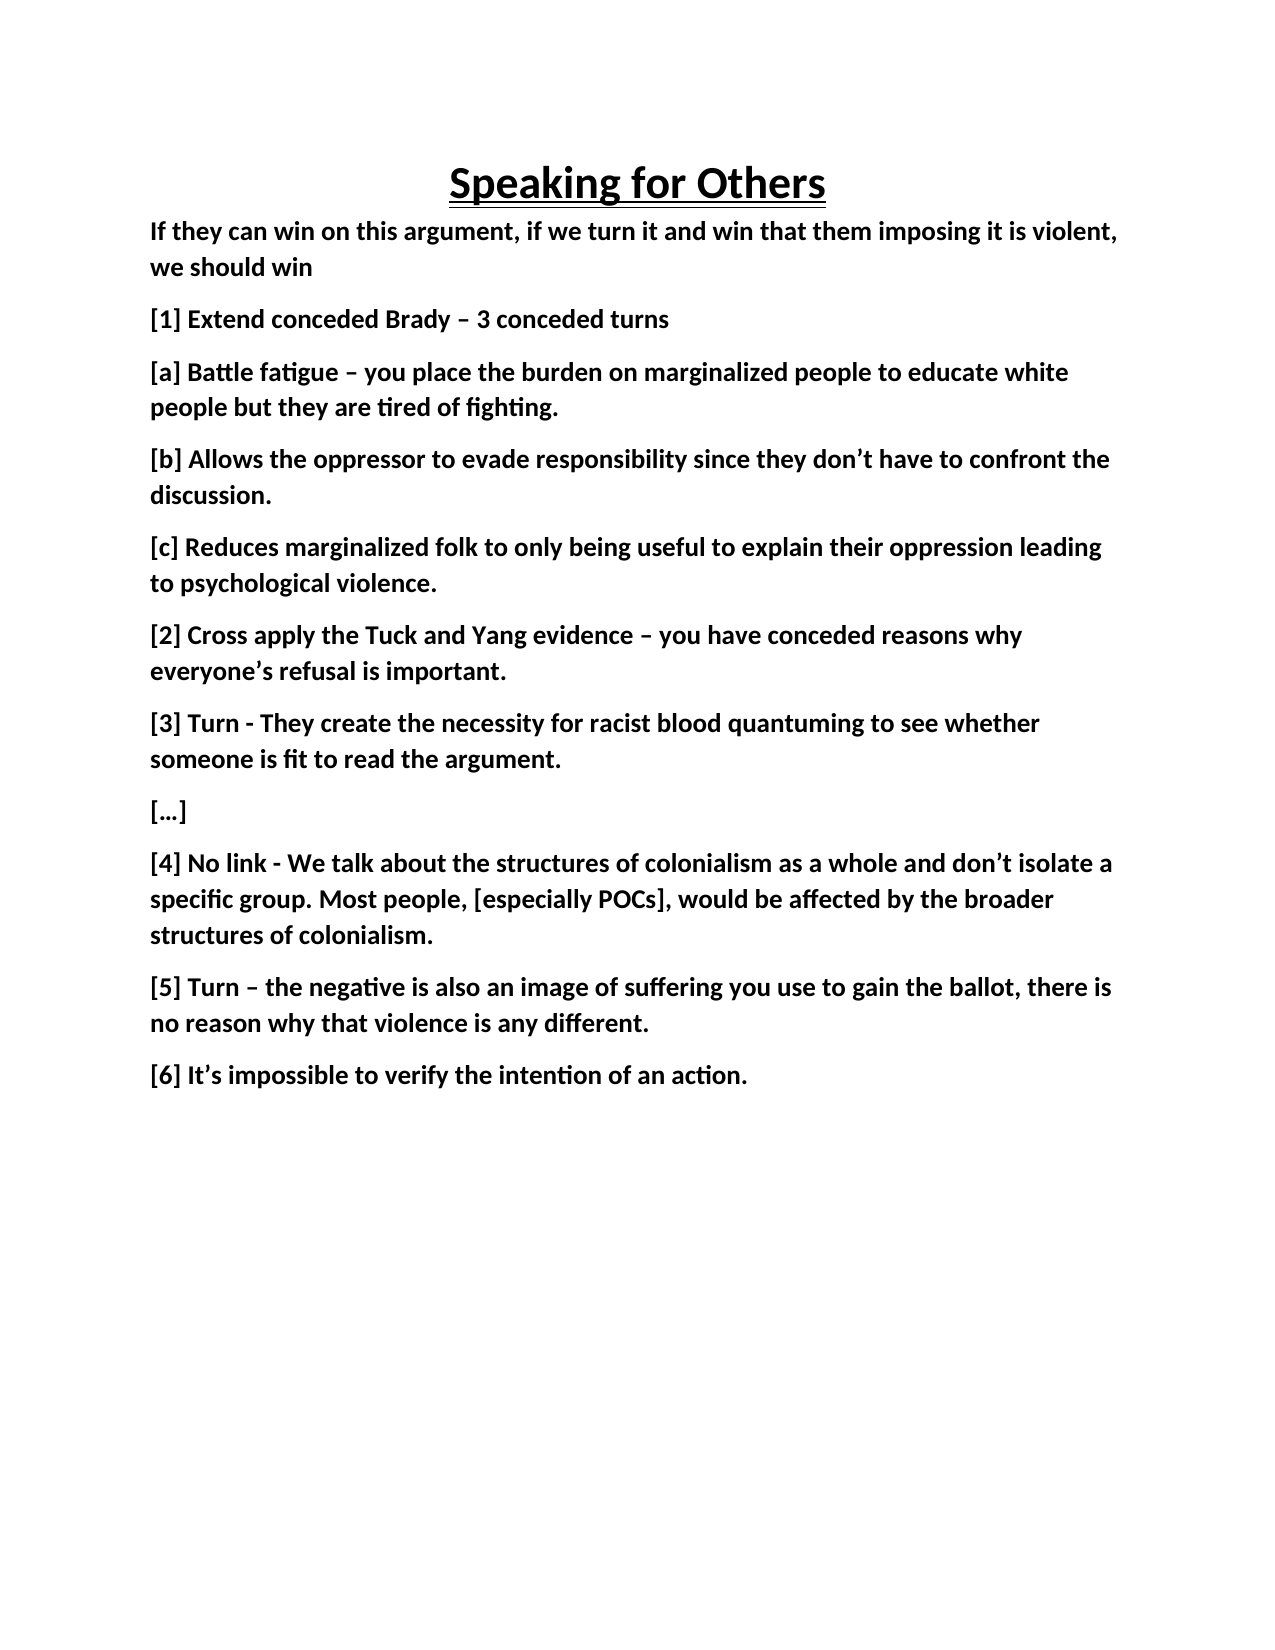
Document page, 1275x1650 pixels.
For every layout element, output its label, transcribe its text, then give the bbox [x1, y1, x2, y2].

text [c] Reduces marginalized folk to only being useful to explain their oppression leading to psychological violence. [150, 531, 1125, 599]
text [5] Turn – the negative is also an image of suffering you use to gain the ballot, there is no reason why that violence is any different. [150, 970, 1125, 1039]
text [1] Extend conceded Brady – 3 conceded turns [150, 302, 1125, 335]
text [2] Cross apply the Tuck and Yang evidence – you have conceded reasons why everyone’s refusal is important. [150, 618, 1125, 687]
text [a] Battle fatigue – you place the burden on marginalized people to educate white people but they are tired of fighting. [150, 355, 1125, 423]
text [4] No link - We talk about the structures of colonialism as a whole and don’t isolate a specific group. Most people, [especially POCs], would be affected by the broader structures of colonialism. [150, 847, 1125, 951]
text [b] Allows the oppressor to evade responsibility since they don’t have to confront the discussion. [150, 443, 1125, 511]
text [3] Turn - They create the necessity for racist blood quantuming to see whether someone is fit to read the argument. [150, 706, 1125, 775]
text If they can win on this argument, if we turn it and win that them imposing it is violent, we should win [150, 214, 1125, 283]
subtitle Speaking for Others [150, 154, 1125, 210]
text […] [150, 794, 1125, 827]
text [6] It’s impossible to verify the intention of an action. [150, 1058, 1125, 1091]
